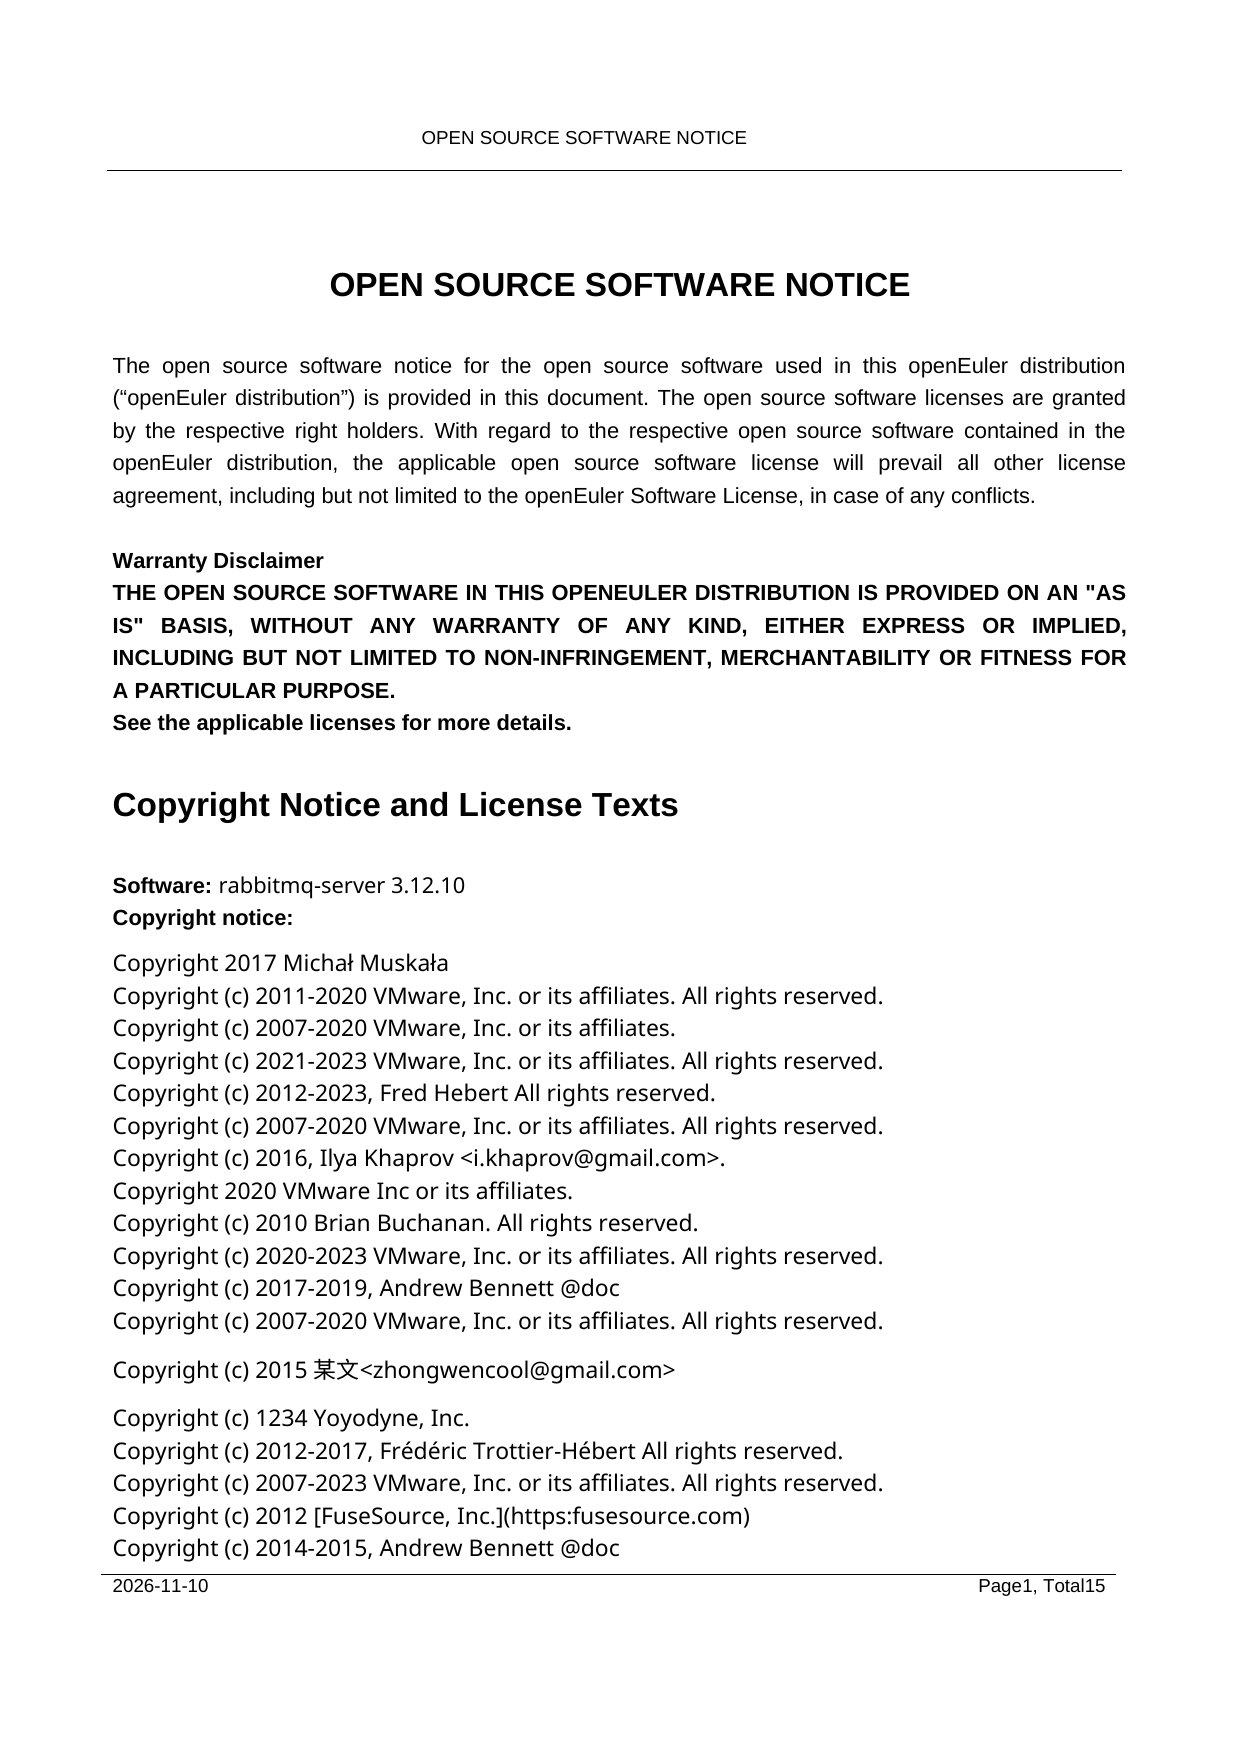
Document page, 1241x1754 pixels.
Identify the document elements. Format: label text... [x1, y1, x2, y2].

text OPEN SOURCE SOFTWARE NOTICE [112, 251, 1128, 316]
text THE OPEN SOURCE SOFTWARE IN THIS OPENEULER DISTRIBUTION IS PROVIDED ON AN "AS IS" BASIS, WITHOUT ANY WARRANTY OF ANY KIND, EITHER EXPRESS OR IMPLIED, INCLUDING BUT NOT LIMITED TO NON-INFRINGEMENT, MERCHANTABILITY OR FITNESS FOR A PARTICULAR PURPOSE. See the applicable licenses for more details. [112, 576, 1128, 739]
text Copyright Notice and License Texts [112, 771, 1128, 836]
text Warranty Disclaimer [112, 544, 1128, 576]
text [112, 947, 1128, 1564]
title Software: rabbitmq-server 3.12.10 [112, 869, 1128, 901]
text Copyright notice: [112, 901, 1128, 934]
text The open source software notice for the open source software used in this openEuler distribution (“openEuler distribution”) is provided in this document. The open source software licenses are granted by the respective right holders. With regard to the respective open source software contained in the openEuler distribution, the applicable open source software license will prevail all other license agreement, including but not limited to the openEuler Software License, in case of any conflicts. [112, 349, 1128, 511]
